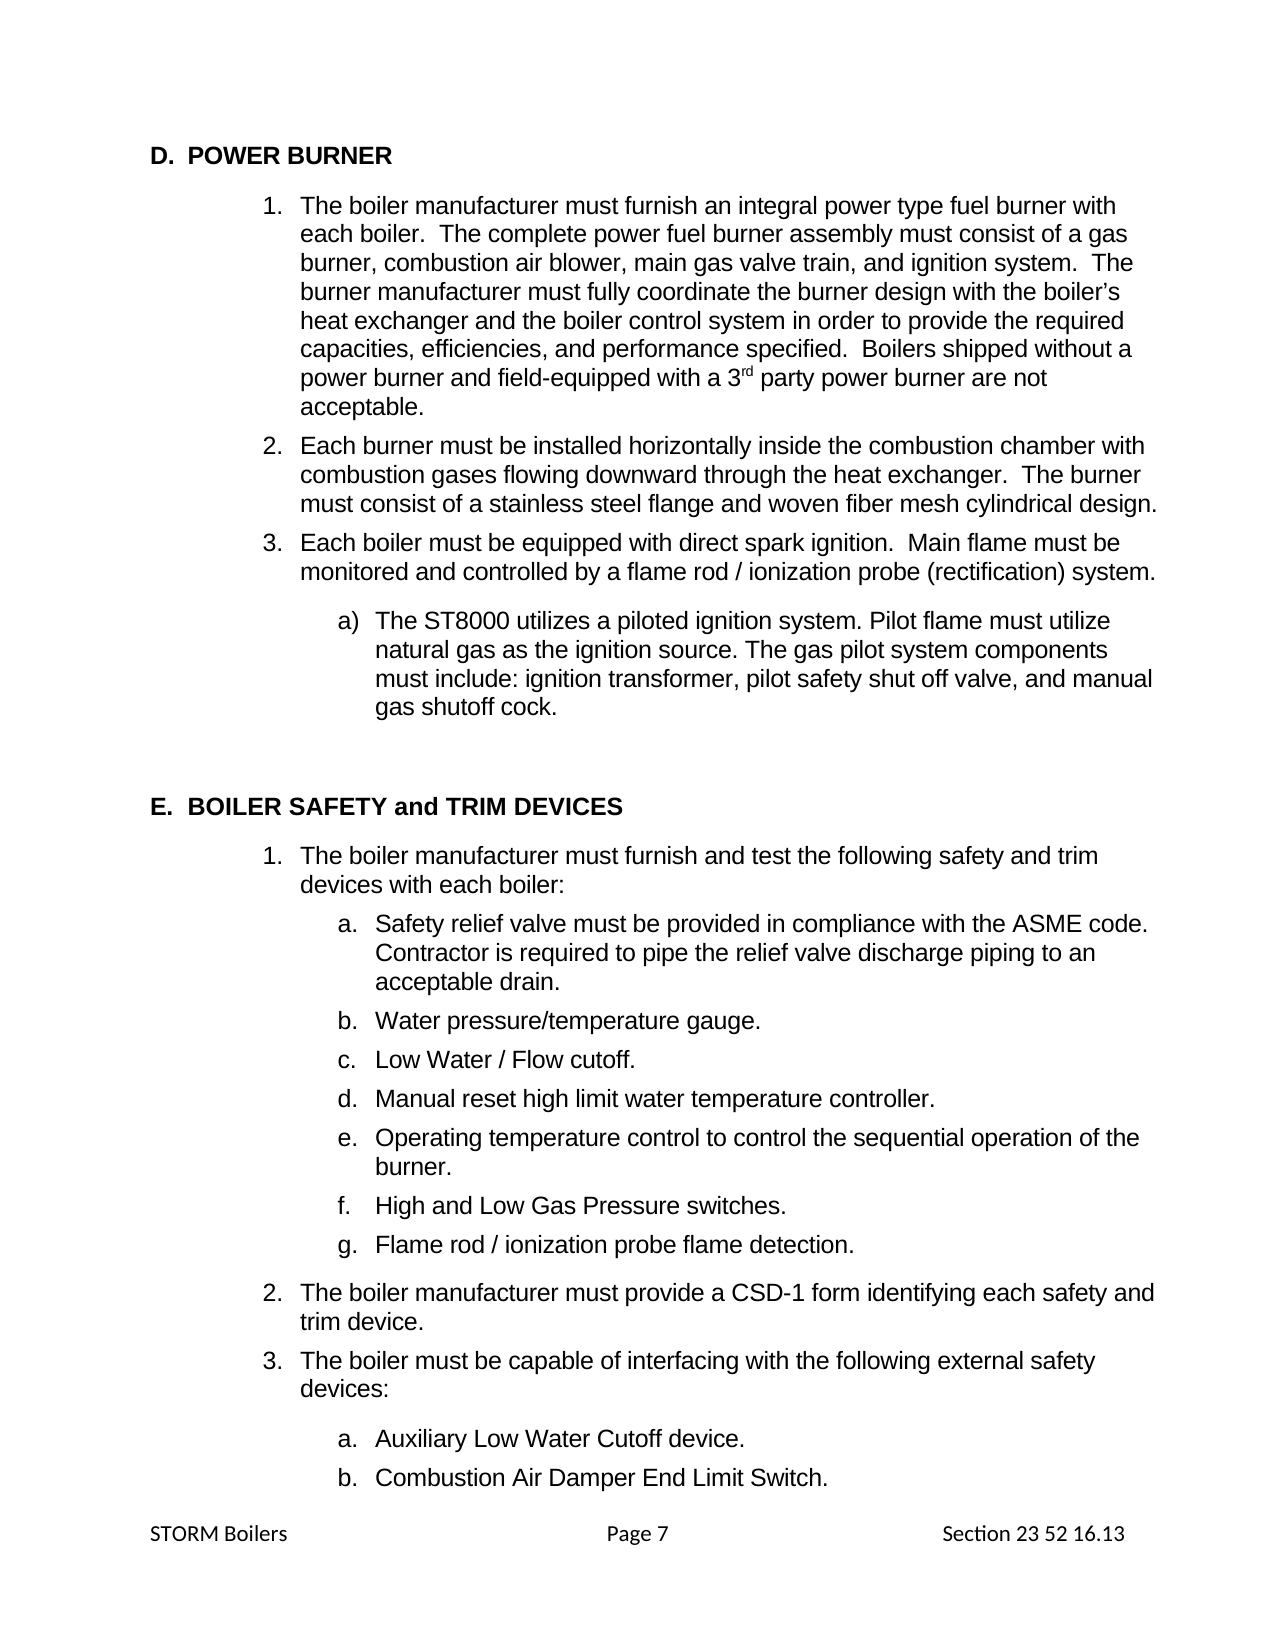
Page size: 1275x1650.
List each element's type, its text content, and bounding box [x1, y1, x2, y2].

list Flame rod / ionization probe flame detection. [337, 1230, 1162, 1259]
list The boiler manufacturer must furnish and test the following safety and trim devices with each boiler: [262, 841, 1162, 898]
list Each burner must be installed horizontally inside the combustion chamber with combustion gases flowing downward through the heat exchanger. The burner must consist of a stainless steel flange and woven fiber mesh cylindrical design. [262, 431, 1162, 517]
list Auxiliary Low Water Cutoff device. [337, 1424, 1162, 1453]
list Combustion Air Damper End Limit Switch. [337, 1463, 1162, 1492]
list Operating temperature control to control the sequential operation of the burner. [337, 1123, 1162, 1181]
list Water pressure/temperature gauge. [337, 1006, 1162, 1034]
list POWER BURNER [150, 141, 1162, 170]
list The boiler manufacturer must furnish an integral power type fuel burner with each boiler. The complete power fuel burner assembly must consist of a gas burner, combustion air blower, main gas valve train, and ignition system. The burner manufacturer must fully coordinate the burner design with the boiler’s heat exchanger and the boiler control system in order to provide the required capacities, efficiencies, and performance specified. Boilers shipped without a power burner and field-equipped with a 3rd party power burner are not acceptable. [262, 191, 1162, 421]
list The ST8000 utilizes a piloted ignition system. Pilot flame must utilize natural gas as the ignition source. The gas pilot system components must include: ignition transformer, pilot safety shut off valve, and manual gas shutoff cock. [337, 606, 1162, 721]
list Safety relief valve must be provided in compliance with the ASME code. Contractor is required to pipe the relief valve discharge piping to an acceptable drain. [337, 909, 1162, 995]
list The boiler manufacturer must provide a CSD-1 form identifying each safety and trim device. [262, 1278, 1162, 1335]
list Each boiler must be equipped with direct spark ignition. Main flame must be monitored and controlled by a flame rod / ionization probe (rectification) system. [262, 528, 1162, 585]
list Manual reset high limit water temperature controller. [337, 1084, 1162, 1113]
list Low Water / Flow cutoff. [337, 1045, 1162, 1073]
list BOILER SAFETY and TRIM DEVICES [150, 791, 1162, 820]
list High and Low Gas Pressure switches. [337, 1191, 1162, 1220]
list The boiler must be capable of interfacing with the following external safety devices: [262, 1346, 1162, 1403]
